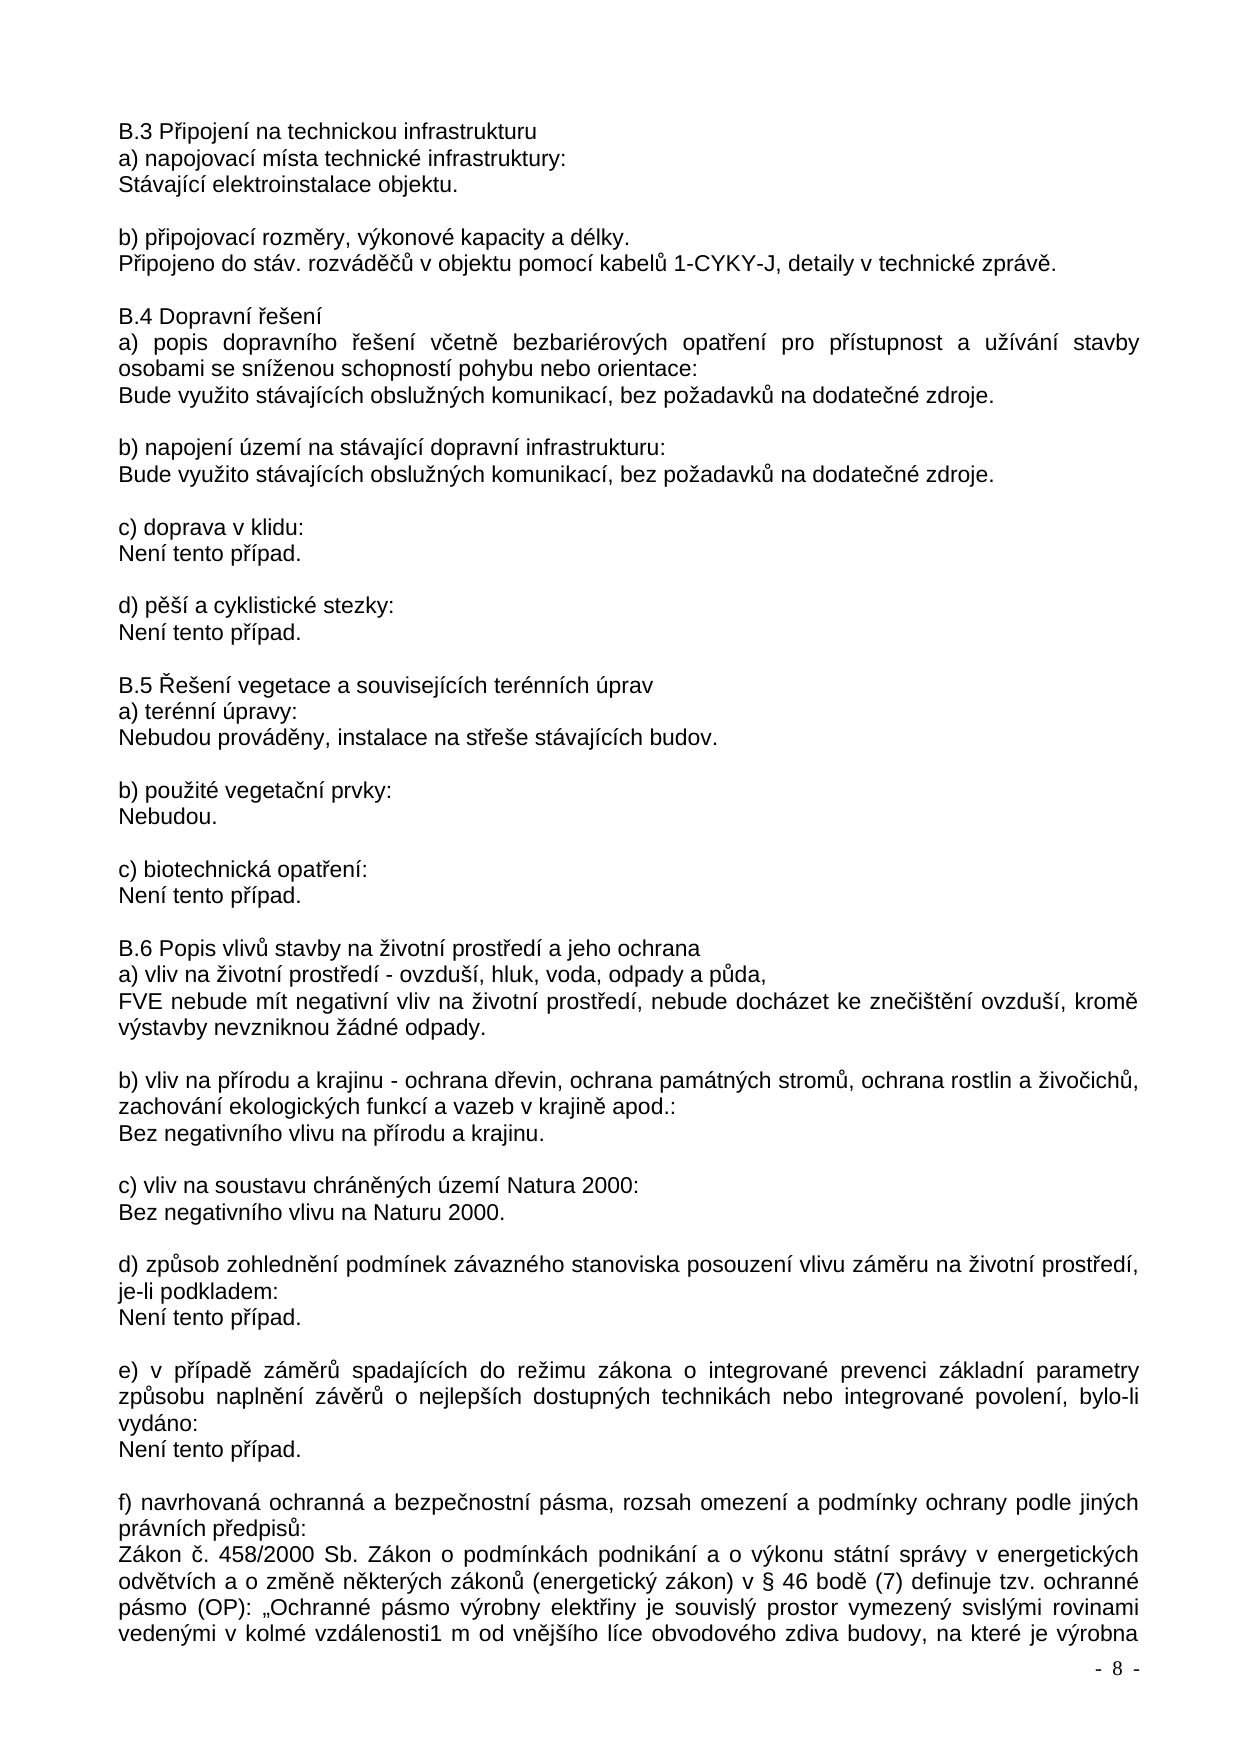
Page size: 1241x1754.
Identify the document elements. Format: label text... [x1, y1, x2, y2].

text Není tento případ. [118, 882, 1140, 909]
text Bez negativního vlivu na přírodu a krajinu. [118, 1119, 1140, 1146]
text b) napojení území na stávající dopravní infrastrukturu: [118, 434, 1140, 461]
text Není tento případ. [118, 619, 1140, 645]
text FVE nebude mít negativní vliv na životní prostředí, nebude docházet ke znečištění ovzduší, kromě výstavby nevzniknou žádné odpady. [118, 988, 1140, 1041]
text a) vliv na životní prostředí - ovzduší, hluk, voda, odpady a půda, [118, 961, 1140, 988]
text a) napojovací místa technické infrastruktury: [118, 144, 1140, 171]
text Bude využito stávajících obslužných komunikací, bez požadavků na dodatečné zdroje. [118, 382, 1140, 408]
text b) vliv na přírodu a krajinu - ochrana dřevin, ochrana památných stromů, ochrana rostlin a živočichů, zachování ekologických funkcí a vazeb v krajině apod.: [118, 1067, 1140, 1119]
text Není tento případ. [118, 540, 1140, 566]
text Stávající elektroinstalace objektu. [118, 171, 1140, 197]
text Bude využito stávajících obslužných komunikací, bez požadavků na dodatečné zdroje. [118, 461, 1140, 487]
text e) v případě záměrů spadajících do režimu zákona o integrované prevenci základní parametry způsobu naplnění závěrů o nejlepších dostupných technikách nebo integrované povolení, bylo-li vydáno: [118, 1357, 1140, 1436]
text B.5 Řešení vegetace a souvisejících terénních úprav [118, 672, 1140, 698]
text Připojeno do stáv. rozváděčů v objektu pomocí kabelů 1-CYKY-J, detaily v technické zprávě. [118, 250, 1140, 276]
text B.3 Připojení na technickou infrastrukturu [118, 118, 1140, 144]
text a) terénní úpravy: [118, 698, 1140, 724]
text b) použité vegetační prvky: [118, 777, 1140, 803]
text B.4 Dopravní řešení [118, 303, 1140, 329]
text Nebudou prováděny, instalace na střeše stávajících budov. [118, 724, 1140, 751]
text f) navrhovaná ochranná a bezpečnostní pásma, rozsah omezení a podmínky ochrany podle jiných právních předpisů: [118, 1488, 1140, 1541]
text Není tento případ. [118, 1436, 1140, 1462]
text Bez negativního vlivu na Naturu 2000. [118, 1199, 1140, 1225]
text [118, 1541, 1140, 1647]
text a) popis dopravního řešení včetně bezbariérových opatření pro přístupnost a užívání stavby osobami se sníženou schopností pohybu nebo orientace: [118, 329, 1140, 382]
text c) vliv na soustavu chráněných území Natura 2000: [118, 1172, 1140, 1199]
text Není tento případ. [118, 1304, 1140, 1330]
text c) doprava v klidu: [118, 513, 1140, 540]
text Nebudou. [118, 803, 1140, 830]
text b) připojovací rozměry, výkonové kapacity a délky. [118, 223, 1140, 250]
text c) biotechnická opatření: [118, 856, 1140, 882]
text d) pěší a cyklistické stezky: [118, 592, 1140, 619]
text B.6 Popis vlivů stavby na životní prostředí a jeho ochrana [118, 935, 1140, 961]
text d) způsob zohlednění podmínek závazného stanoviska posouzení vlivu záměru na životní prostředí, je-li podkladem: [118, 1251, 1140, 1304]
